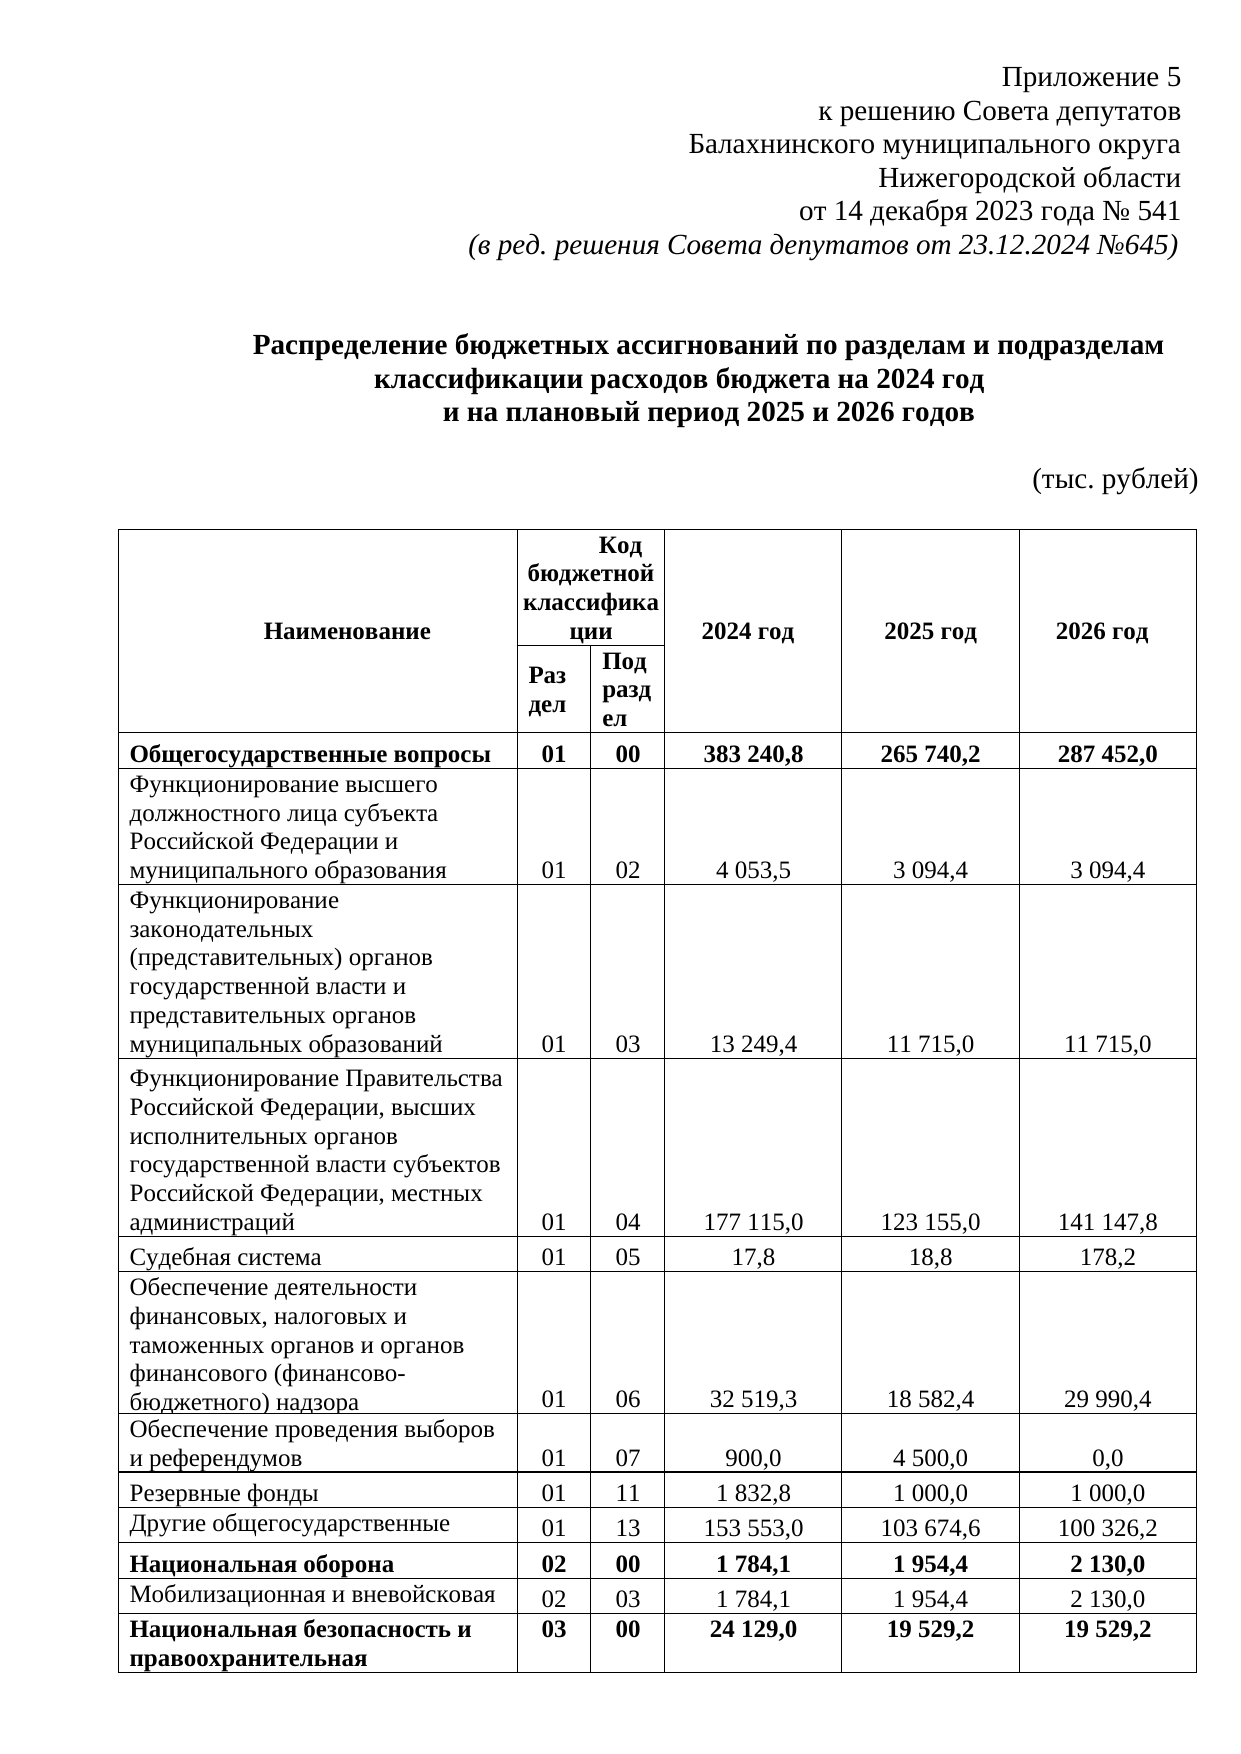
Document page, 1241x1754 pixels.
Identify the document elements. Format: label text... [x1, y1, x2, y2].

table_cell 1 784,1 [665, 1579, 841, 1613]
table_cell Обеспечение проведения выборов и референдумов [119, 1414, 517, 1471]
table_cell 287 452,0 [1020, 733, 1196, 768]
table_cell 4 053,5 [665, 769, 841, 884]
table_cell 17,8 [665, 1237, 841, 1271]
table_cell 383 240,8 [665, 733, 841, 768]
table_cell 00 [591, 733, 664, 768]
text Распределение бюджетных ассигнований по разделам и подразделам классификации расходов бюджета на 2024 год [177, 327, 1181, 394]
table_cell Под раздел [591, 646, 664, 732]
table_header Код бюджетной классификации [518, 530, 664, 645]
table_cell 4 500,0 [842, 1414, 1019, 1471]
table_cell 3 094,4 [842, 769, 1019, 884]
text к решению Совета депутатов [251, 93, 1181, 126]
table_cell 1 000,0 [842, 1473, 1019, 1507]
table_cell 141 147,8 [1020, 1059, 1196, 1236]
table_cell 01 [518, 733, 590, 768]
text Приложение 5 [177, 59, 1181, 93]
table_cell 100 326,2 [1020, 1508, 1196, 1542]
table_cell 18 582,4 [842, 1272, 1019, 1413]
table_cell 01 [518, 769, 590, 884]
table_cell 04 [591, 1059, 664, 1236]
text Балахнинского муниципального округа [207, 126, 1181, 160]
table_cell 01 [518, 1272, 590, 1413]
table_cell 07 [591, 1414, 664, 1471]
table_cell Судебная система [119, 1237, 517, 1271]
table_cell 103 674,6 [842, 1508, 1019, 1542]
table_cell 1 954,4 [842, 1579, 1019, 1613]
table_cell Обеспечение деятельности финансовых, налоговых и таможенных органов и органов финансового (финансово-бюджетного) надзора [119, 1272, 517, 1413]
table_cell 11 [591, 1473, 664, 1507]
table_cell 177 115,0 [665, 1059, 841, 1236]
table_cell 01 [518, 1414, 590, 1471]
table_header 2024 год [665, 530, 841, 732]
text от 14 декабря 2023 года № 541 [251, 193, 1181, 227]
table_cell 1 954,4 [842, 1543, 1019, 1578]
table_cell 11 715,0 [842, 885, 1019, 1057]
table_cell 01 [518, 885, 590, 1057]
table_cell 01 [518, 1473, 590, 1507]
table_cell 02 [518, 1543, 590, 1578]
table_header 2025 год [842, 530, 1019, 732]
table_cell 01 [518, 1237, 590, 1271]
table_cell 1 832,8 [665, 1473, 841, 1507]
table_cell 01 [518, 1059, 590, 1236]
table_cell 3 094,4 [1020, 769, 1196, 884]
table_cell Функционирование высшего должностного лица субъекта Российской Федерации и муниципального образования [119, 769, 517, 884]
table_cell Национальная оборона [119, 1543, 517, 1578]
table_cell 13 [591, 1508, 664, 1542]
text и на плановый период 2025 и 2026 годов [177, 394, 1181, 428]
text Нижегородской области [251, 160, 1181, 193]
table_cell 00 [591, 1614, 664, 1672]
table_cell Общегосударственные вопросы [119, 733, 517, 768]
table_cell 2 130,0 [1020, 1543, 1196, 1578]
table_cell 00 [591, 1543, 664, 1578]
table_cell 03 [591, 1579, 664, 1613]
table_cell 178,2 [1020, 1237, 1196, 1271]
table_cell 0,0 [1020, 1414, 1196, 1471]
table_cell 19 529,2 [1020, 1614, 1196, 1672]
table_cell Функционирование законодательных (представительных) органов государственной власти и представительных органов муниципальных образований [119, 885, 517, 1057]
table_cell 03 [518, 1614, 590, 1672]
table_cell Мобилизационная и вневойсковая подготовка [119, 1579, 517, 1613]
table_cell 13 249,4 [665, 885, 841, 1057]
table_header 2026 год [1020, 530, 1196, 732]
table_cell 19 529,2 [842, 1614, 1019, 1672]
table_cell 11 715,0 [1020, 885, 1196, 1057]
table_cell 265 740,2 [842, 733, 1019, 768]
text (в ред. решения Совета депутатов от 23.12.2024 №645) [325, 227, 1181, 260]
table_cell 18,8 [842, 1237, 1019, 1271]
table_cell 02 [518, 1579, 590, 1613]
table_cell 03 [591, 885, 664, 1057]
table_cell 06 [591, 1272, 664, 1413]
table_cell 153 553,0 [665, 1508, 841, 1542]
table_cell 123 155,0 [842, 1059, 1019, 1236]
table_cell 32 519,3 [665, 1272, 841, 1413]
table_cell 29 990,4 [1020, 1272, 1196, 1413]
table_cell 900,0 [665, 1414, 841, 1471]
table_cell 01 [518, 1508, 590, 1542]
table_cell 24 129,0 [665, 1614, 841, 1672]
table_cell 02 [591, 769, 664, 884]
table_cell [119, 1614, 517, 1672]
table_header Наименование [119, 530, 517, 732]
table_cell 05 [591, 1237, 664, 1271]
table_cell Раз дел [518, 646, 590, 732]
table_cell Функционирование Правительства Российской Федерации, высших исполнительных органов государственной власти субъектов Российской Федерации, местных администраций [119, 1059, 517, 1236]
text (тыс. рублей) [177, 462, 1198, 495]
table_cell Другие общегосударственные вопросы [119, 1508, 517, 1542]
table_cell 1 000,0 [1020, 1473, 1196, 1507]
table_cell 1 784,1 [665, 1543, 841, 1578]
table_cell 2 130,0 [1020, 1579, 1196, 1613]
table_cell Резервные фонды [119, 1473, 517, 1507]
